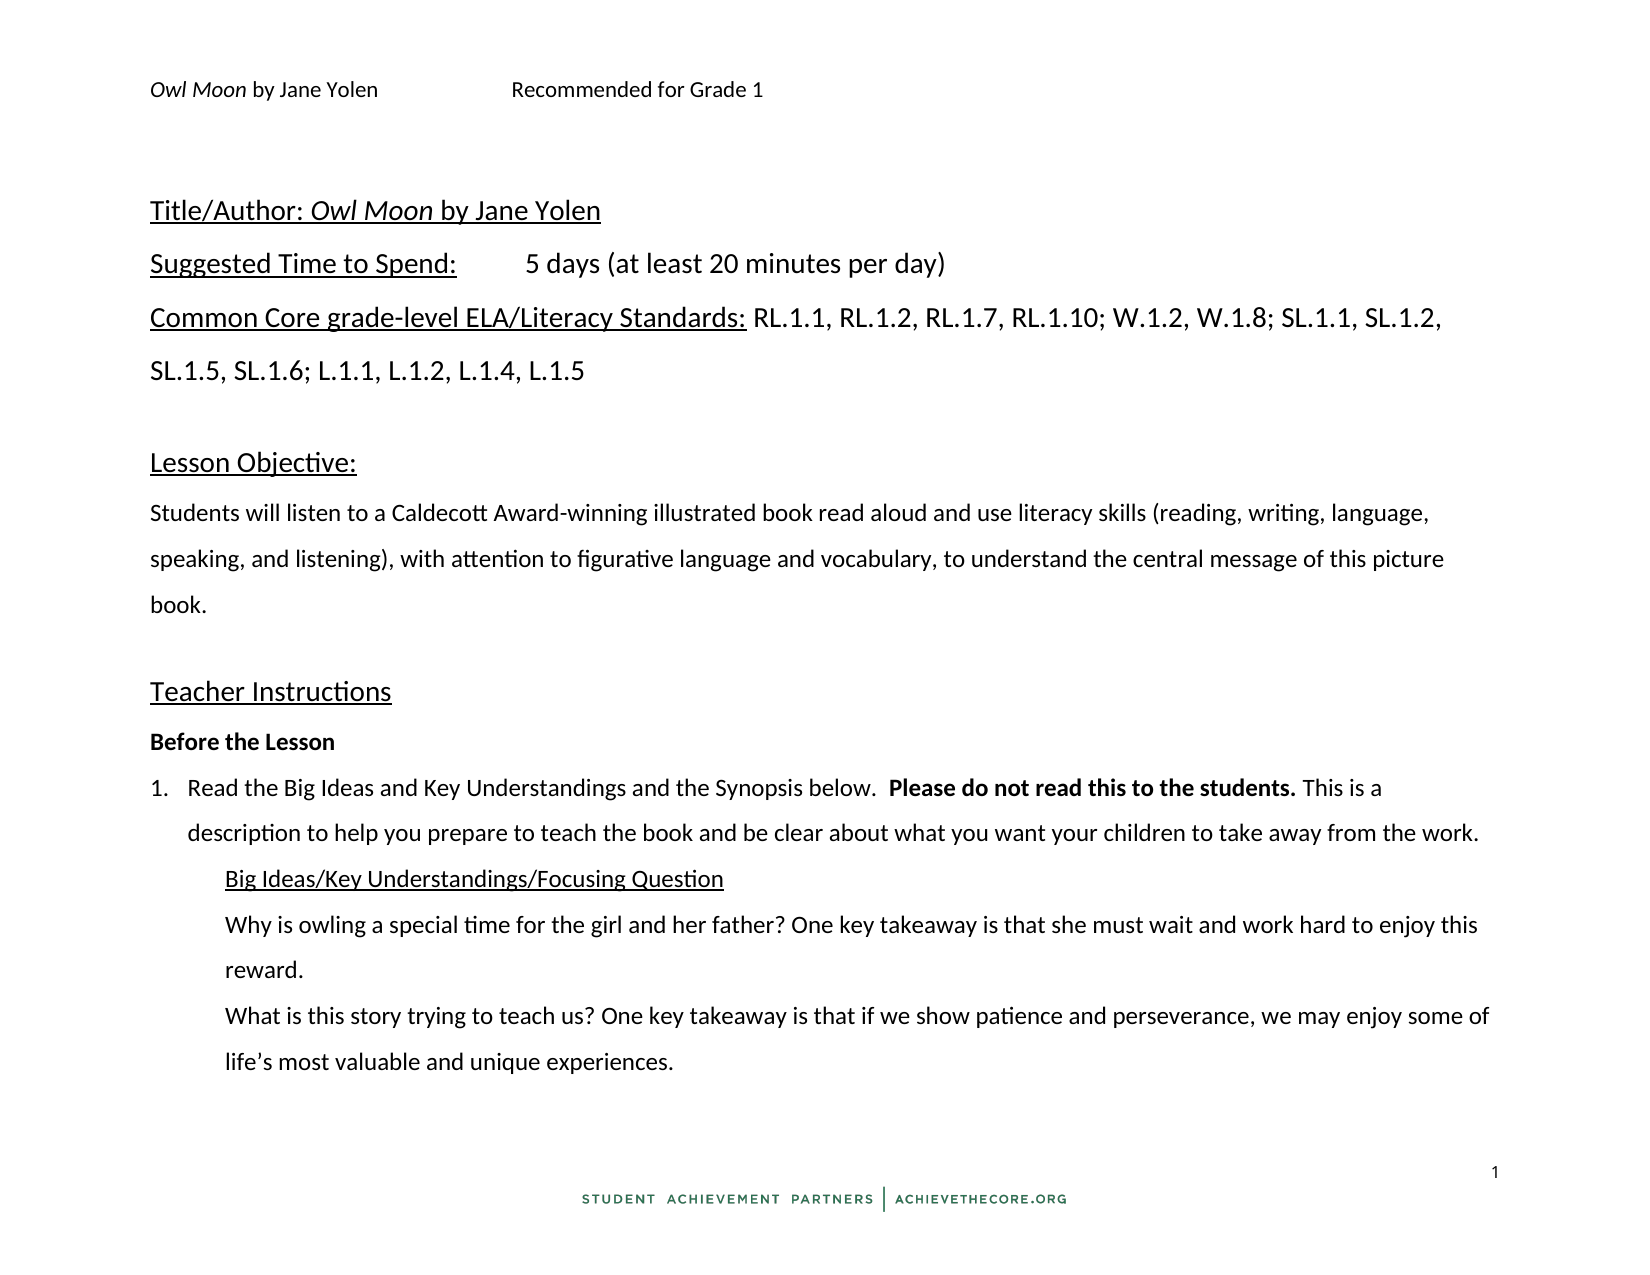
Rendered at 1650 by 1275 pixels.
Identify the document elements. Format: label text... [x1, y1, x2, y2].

text Common Core grade-level ELA/Literacy Standards: RL.1.1, RL.1.2, RL.1.7, RL.1.10; W.1.2, W.1.8; SL.1.1, SL.1.2, SL.1.5, SL.1.6; L.1.1, L.1.2, L.1.4, L.1.5 [150, 299, 1500, 388]
list Big Ideas/Key Understandings/Focusing Question [225, 863, 1500, 894]
text Students will listen to a Caldecott Award-winning illustrated book read aloud and use literacy skills (reading, writing, language, speaking, and listening), with attention to figurative language and vocabulary, to understand the central message of this picture book. [150, 497, 1500, 619]
list Read the Big Ideas and Key Understandings and the Synopsis below. Please do not read this to the students. This is a description to help you prepare to teach the book and be clear about what you want your children to take away from the work. [150, 772, 1500, 848]
text Title/Author: Owl Moon by Jane Yolen [150, 192, 1500, 228]
picture [571, 1183, 1079, 1215]
list What is this story trying to teach us? One key takeaway is that if we show patience and perseverance, we may enjoy some of life’s most valuable and unique experiences. [225, 1000, 1500, 1077]
text Before the Lesson [150, 726, 1500, 757]
text Lesson Objective: [150, 444, 1500, 479]
list Why is owling a special time for the girl and her father? One key takeaway is that she must wait and work hard to enjoy this reward. [225, 909, 1500, 985]
text Teacher Instructions [150, 673, 1500, 708]
text Suggested Time to Spend: 5 days (at least 20 minutes per day) [150, 245, 1500, 281]
